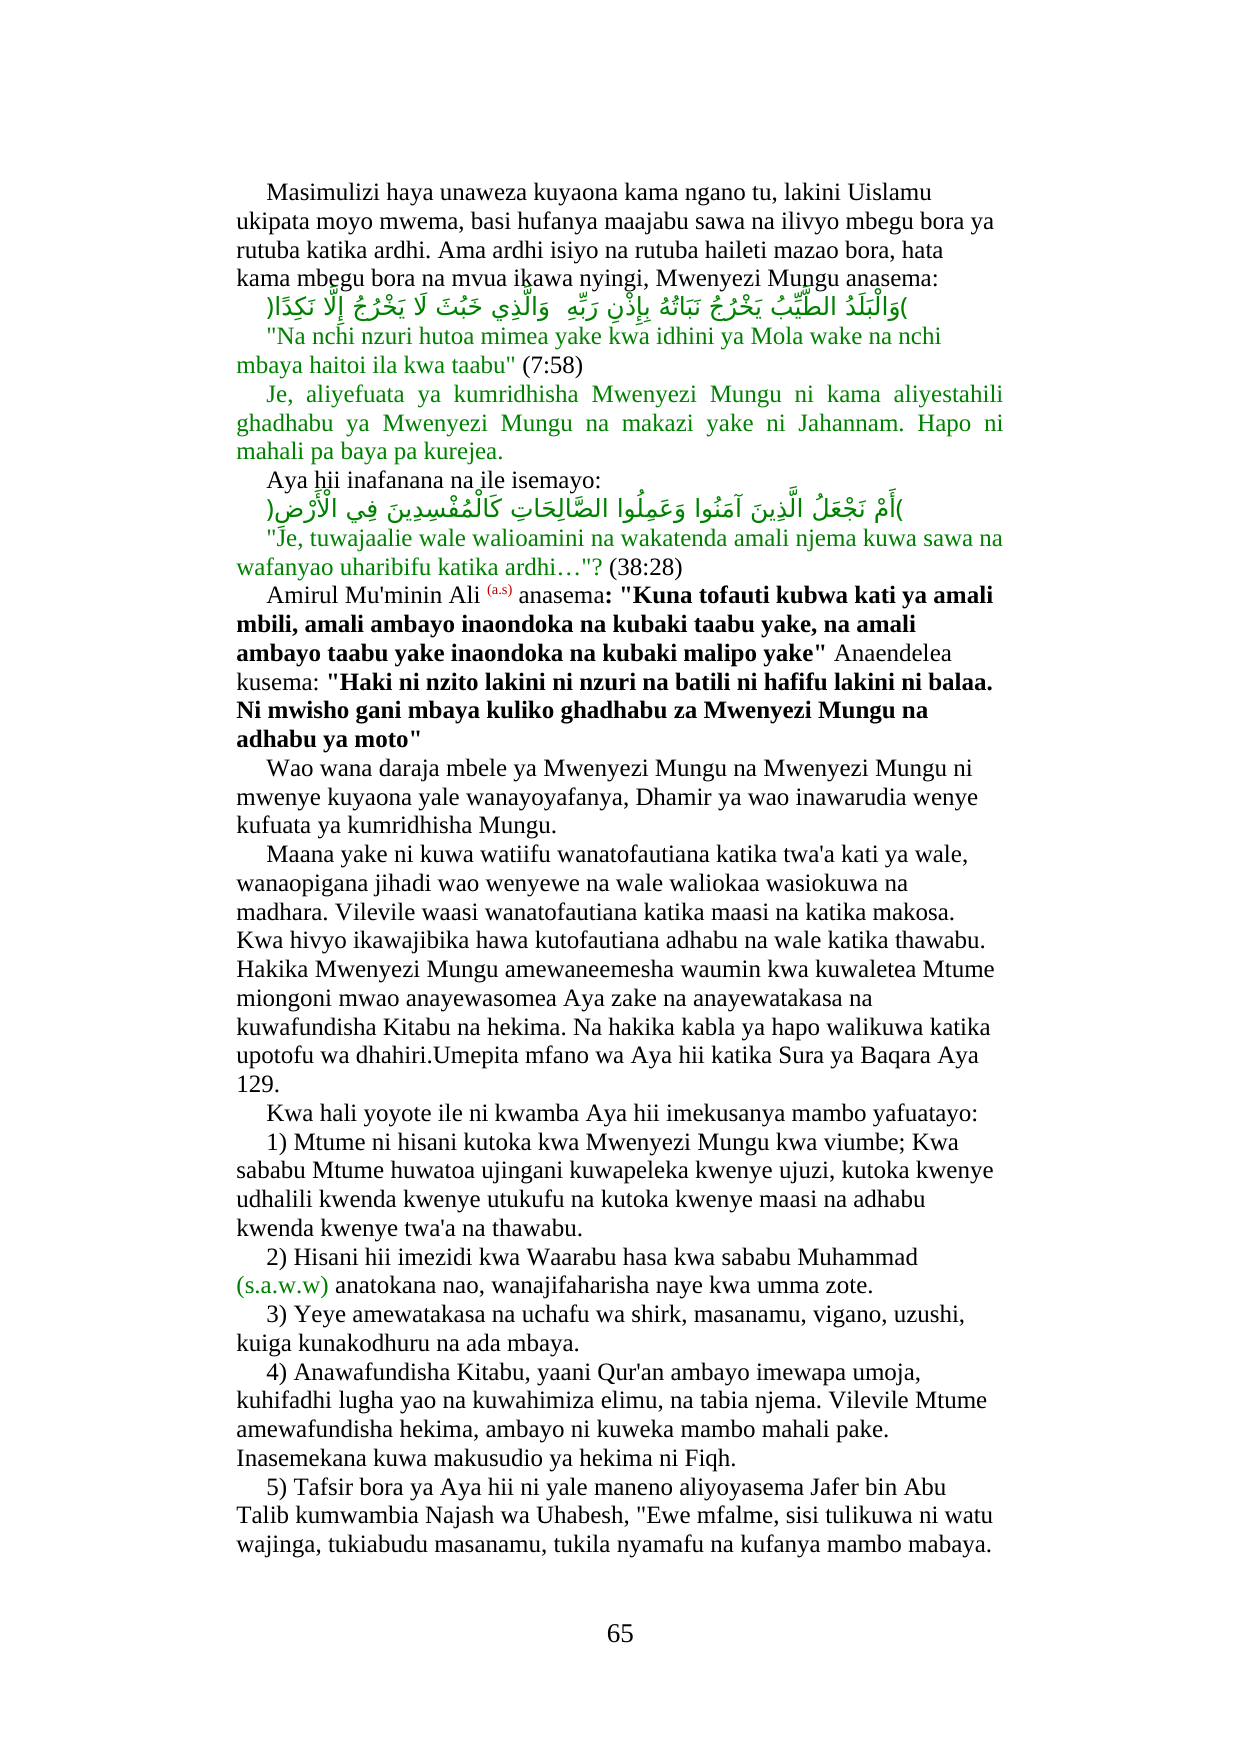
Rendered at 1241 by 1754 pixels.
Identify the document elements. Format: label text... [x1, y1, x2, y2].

text 2) Hisani hii imezidi kwa Waarabu hasa kwa sababu Muhammad (s.a.w.w) anatokana nao, wanajifaharisha naye kwa umma zote. [236, 1242, 1004, 1299]
text 4) Anawafundisha Kitabu, yaani Qur'an ambayo imewapa umoja, kuhifadhi lugha yao na kuwahimiza elimu, na tabia njema. Vilevile Mtume amewafundisha hekima, ambayo ni kuweka mambo mahali pake. Inasemekana kuwa makusudio ya hekima ni Fiqh. [236, 1357, 1004, 1472]
text Je, aliyefuata ya kumridhisha Mwenyezi Mungu ni kama aliyestahili ghadhabu ya Mwenyezi Mungu na makazi yake ni Jahannam. Hapo ni mahali pa baya pa kurejea. [236, 379, 1004, 465]
text ﴿أَمْ نَجْعَلُ الَّذِينَ آمَنُوا وَعَمِلُوا الصَّالِحَاتِ كَالْمُفْسِدِينَ فِي الْأَرْضِ﴾ [236, 494, 1004, 523]
text "Na nchi nzuri hutoa mimea yake kwa idhini ya Mola wake na nchi mbaya haitoi ila kwa taabu" (7:58) [236, 321, 1004, 379]
text Aya hii inafanana na ile isemayo: [236, 465, 1004, 494]
text "Je, tuwajaalie wale walioamini na wakatenda amali njema kuwa sawa na wafanyao uharibifu katika ardhi…"? (38:28) [236, 523, 1004, 581]
text Masimulizi haya unaweza kuyaona kama ngano tu, lakini Uislamu ukipata moyo mwema, basi hufanya maajabu sawa na ilivyo mbegu bora ya rutuba katika ardhi. Ama ardhi isiyo na rutuba haileti mazao bora, hata kama mbegu bora na mvua ikawa nyingi, Mwenyezi Mungu anasema: [236, 177, 1004, 292]
text Wao wana daraja mbele ya Mwenyezi Mungu na Mwenyezi Mungu ni mwenye kuyaona yale wanayoyafanya, Dhamir ya wao inawarudia wenye kufuata ya kumridhisha Mungu. [236, 753, 1004, 839]
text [236, 1472, 1004, 1558]
text Amirul Mu'minin Ali (a.s) anasema: "Kuna tofauti kubwa kati ya amali mbili, amali ambayo inaondoka na kubaki taabu yake, na amali ambayo taabu yake inaondoka na kubaki malipo yake" Anaendelea kusema: "Haki ni nzito lakini ni nzuri na batili ni hafifu lakini ni balaa. Ni mwisho gani mbaya kuliko ghadhabu za Mwenyezi Mungu na adhabu ya moto" [236, 581, 1004, 753]
text Kwa hali yoyote ile ni kwamba Aya hii imekusanya mambo yafuatayo: [236, 1098, 1004, 1127]
text 1) Mtume ni hisani kutoka kwa Mwenyezi Mungu kwa viumbe; Kwa sababu Mtume huwatoa ujingani kuwapeleka kwenye ujuzi, kutoka kwenye udhalili kwenda kwenye utukufu na kutoka kwenye maasi na adhabu kwenda kwenye twa'a na thawabu. [236, 1127, 1004, 1242]
text ﴿وَالْبَلَدُ الطَّيِّبُ يَخْرُجُ نَبَاتُهُ بِإِذْنِ رَبِّهِ وَالَّذِي خَبُثَ لَا يَخْرُجُ إِلَّا نَكِدًا﴾ [236, 292, 1004, 321]
text Maana yake ni kuwa watiifu wanatofautiana katika twa'a kati ya wale, wanaopigana jihadi wao wenyewe na wale waliokaa wasiokuwa na madhara. Vilevile waasi wanatofautiana katika maasi na katika makosa. Kwa hivyo ikawajibika hawa kutofautiana adhabu na wale katika thawabu. Hakika Mwenyezi Mungu amewaneemesha waumin kwa kuwaletea Mtume miongoni mwao anayewasomea Aya zake na anayewatakasa na kuwafundisha Kitabu na hekima. Na hakika kabla ya hapo walikuwa katika upotofu wa dhahiri.Umepita mfano wa Aya hii katika Sura ya Baqara Aya 129. [236, 839, 1004, 1098]
text 3) Yeye amewatakasa na uchafu wa shirk, masanamu, vigano, uzushi, kuiga kunakodhuru na ada mbaya. [236, 1299, 1004, 1357]
